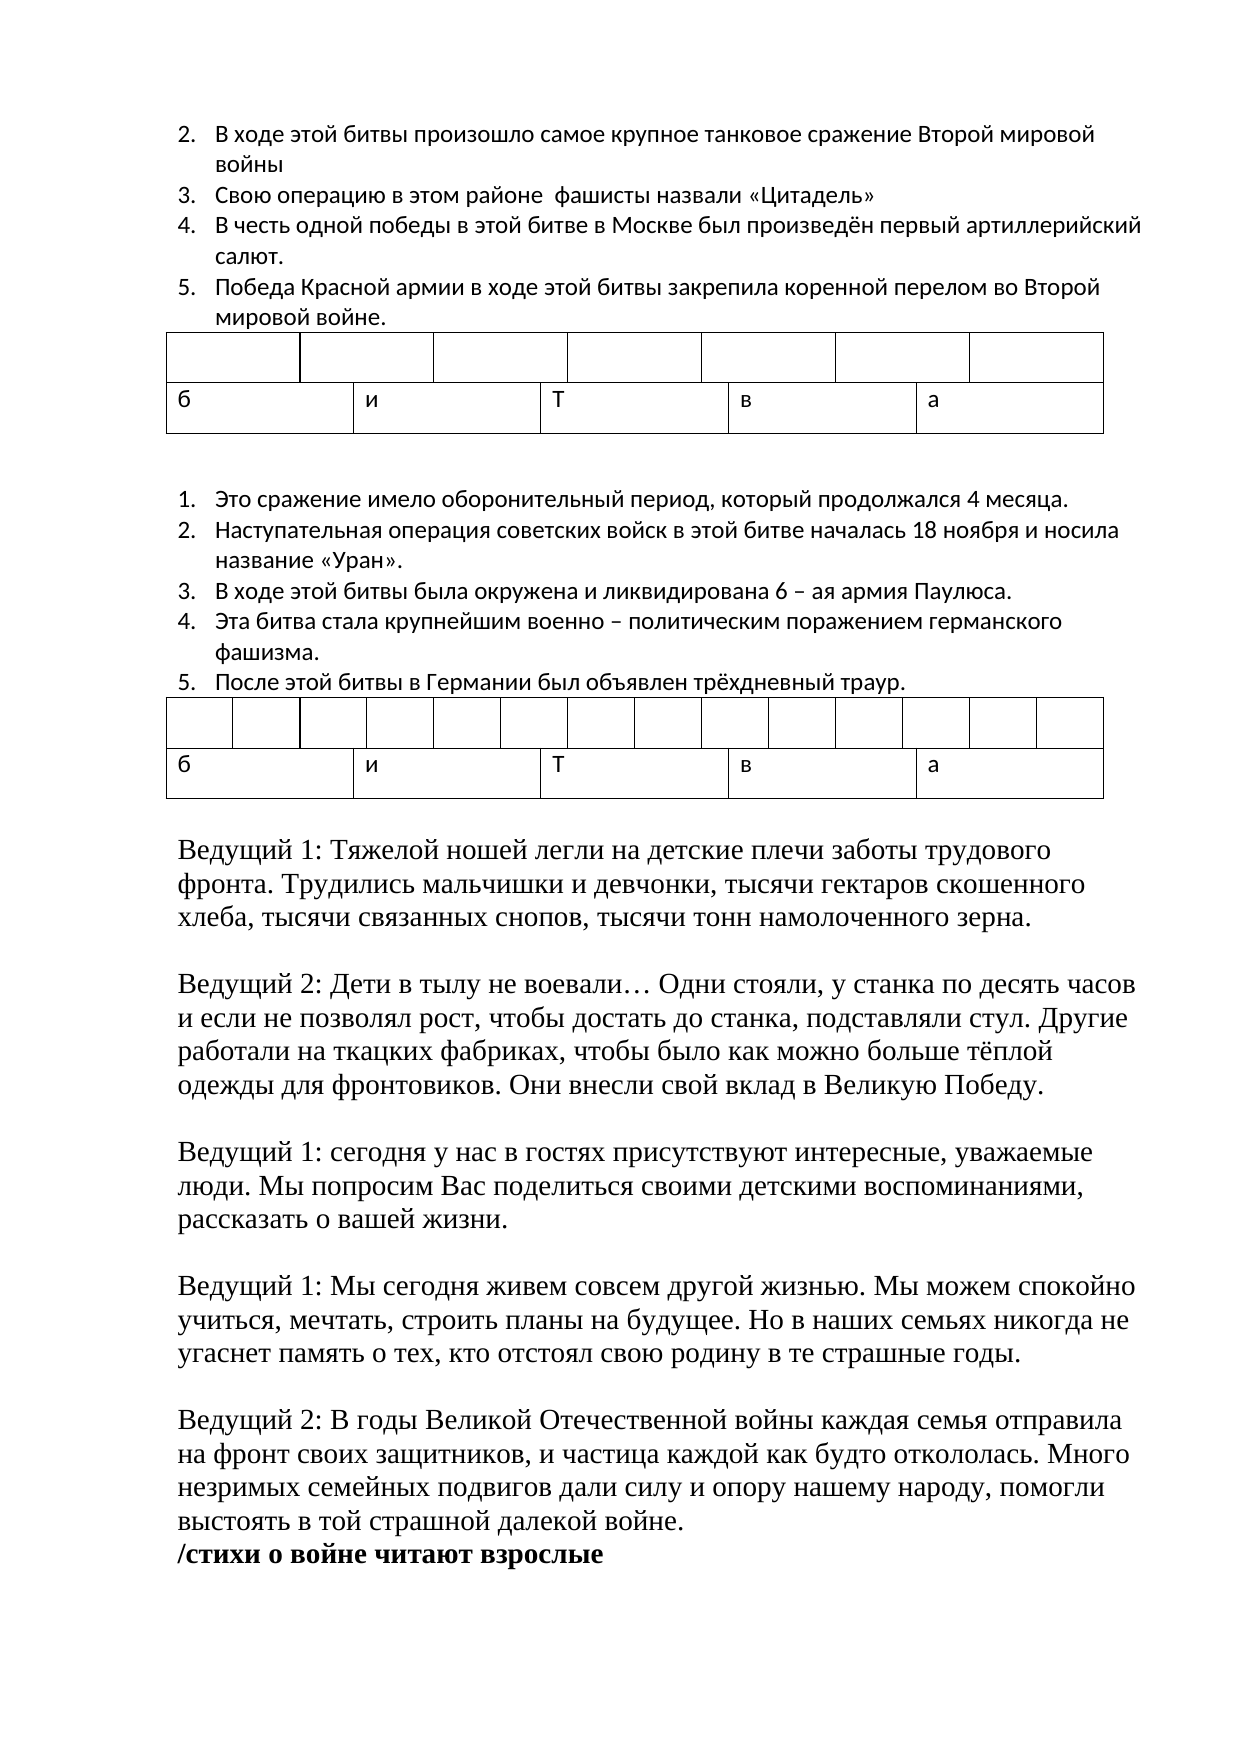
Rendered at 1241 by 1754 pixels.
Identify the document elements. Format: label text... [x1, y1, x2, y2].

list После этой битвы в Германии был объявлен трёхдневный траур. [177, 666, 1152, 697]
table_cell а [917, 749, 1103, 798]
table_header [769, 698, 835, 747]
table_header [167, 698, 232, 747]
table_cell а [917, 383, 1103, 433]
table_header [167, 333, 299, 382]
list Наступательная операция советских войск в этой битве началась 18 ноября и носила название «Уран». [177, 514, 1152, 575]
table_header [501, 698, 567, 747]
text /стихи о войне читают взрослые [177, 1537, 1152, 1570]
list Победа Красной армии в ходе этой битвы закрепила коренной перелом во Второй мировой войне. [177, 271, 1152, 332]
table_cell в [729, 749, 916, 798]
table_header [903, 698, 969, 747]
table_header [568, 698, 634, 747]
list В ходе этой битвы была окружена и ликвидирована 6 – ая армия Паулюса. [177, 575, 1152, 605]
table_header [434, 333, 567, 382]
list В ходе этой битвы произошло самое крупное танковое сражение Второй мировой войны [177, 118, 1152, 179]
table_header [568, 333, 701, 382]
table_header [635, 698, 701, 747]
table_cell Т [541, 383, 728, 433]
table_header [702, 333, 835, 382]
table_cell в [729, 383, 916, 433]
table_cell и [354, 383, 540, 433]
table_header [970, 333, 1103, 382]
table_cell б [167, 749, 353, 798]
table_header [301, 333, 433, 382]
table_cell б [167, 383, 353, 433]
text Ведущий 1: Тяжелой ношей легли на детские плечи заботы трудового фронта. Трудились мальчишки и девчонки, тысячи гектаров скошенного хлеба, тысячи связанных снопов, тысячи тонн намолоченного зерна. [177, 832, 1152, 933]
table_header [836, 333, 969, 382]
text Ведущий 1: Мы сегодня живем совсем другой жизнью. Мы можем спокойно учиться, мечтать, строить планы на будущее. Но в наших семьях никогда не угаснет память о тех, кто отстоял свою родину в те страшные годы. [177, 1268, 1152, 1369]
table_header [970, 698, 1036, 747]
table_cell и [354, 749, 540, 798]
table_header [702, 698, 768, 747]
table_header [836, 698, 902, 747]
list Эта битва стала крупнейшим военно – политическим поражением германского фашизма. [177, 605, 1152, 666]
table_header [233, 698, 299, 747]
list Это сражение имело оборонительный период, который продолжался 4 месяца. [177, 483, 1152, 514]
text Ведущий 2: Дети в тылу не воевали… Одни стояли, у станка по десять часов и если не позволял рост, чтобы достать до станка, подставляли стул. Другие работали на ткацких фабриках, чтобы было как можно больше тёплой одежды для фронтовиков. Они внесли свой вклад в Великую Победу. [177, 966, 1152, 1101]
table_cell Т [541, 749, 728, 798]
table_header [434, 698, 500, 747]
text Ведущий 1: сегодня у нас в гостях присутствуют интересные, уважаемые люди. Мы попросим Вас поделиться своими детскими воспоминаниями, рассказать о вашей жизни. [177, 1134, 1152, 1235]
text Ведущий 2: В годы Великой Отечественной войны каждая семья отправила на фронт своих защитников, и частица каждой как будто откололась. Много незримых семейных подвигов дали силу и опору нашему народу, помогли выстоять в той страшной далекой войне. [177, 1402, 1152, 1537]
table_header [1037, 698, 1103, 747]
list В честь одной победы в этой битве в Москве был произведён первый артиллерийский салют. [177, 210, 1152, 271]
table_header [301, 698, 366, 747]
list Свою операцию в этом районе фашисты назвали «Цитадель» [177, 179, 1152, 210]
table_header [367, 698, 433, 747]
